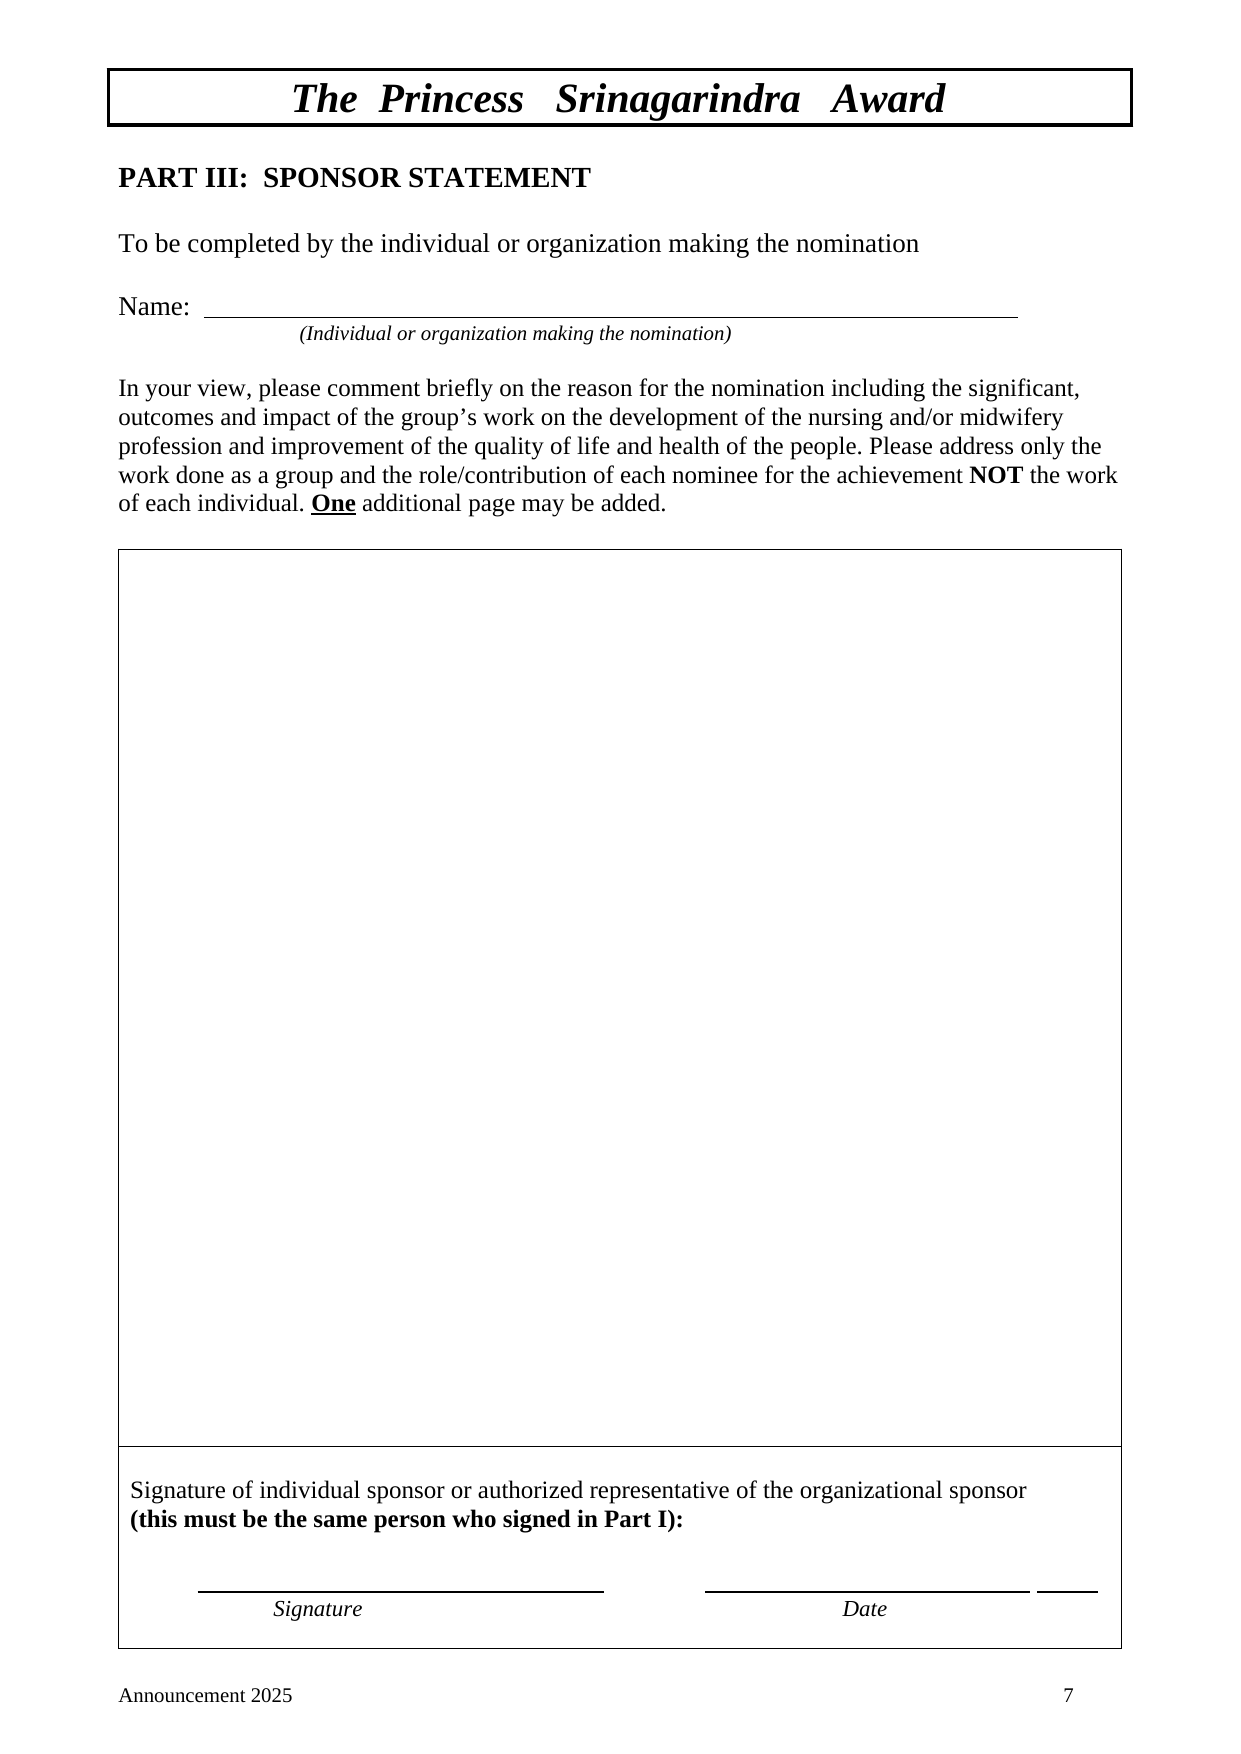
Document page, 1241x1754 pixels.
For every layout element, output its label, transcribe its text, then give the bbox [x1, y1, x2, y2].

text PART III: SPONSOR STATEMENT [118, 160, 1122, 194]
text In your view, please comment briefly on the reason for the nomination including the significant, outcomes and impact of the group’s work on the development of the nursing and/or midwifery profession and improvement of the quality of life and health of the people. Please address only the work done as a group and the role/contribution of each nominee for the achievement NOT the work of each individual. One additional page may be added. [118, 345, 1122, 517]
text To be completed by the individual or organization making the nomination [118, 227, 1122, 258]
text The Princess Srinagarindra Award [110, 71, 1130, 123]
table_header [119, 550, 1121, 1446]
text (Individual or organization making the nomination) [118, 321, 1122, 345]
table_cell Signature of individual sponsor or authorized representative of the organizational sponsor (this must be the same person who signed in Part I): . . . . Signature Date [119, 1447, 1121, 1648]
text Name: [118, 289, 1122, 321]
